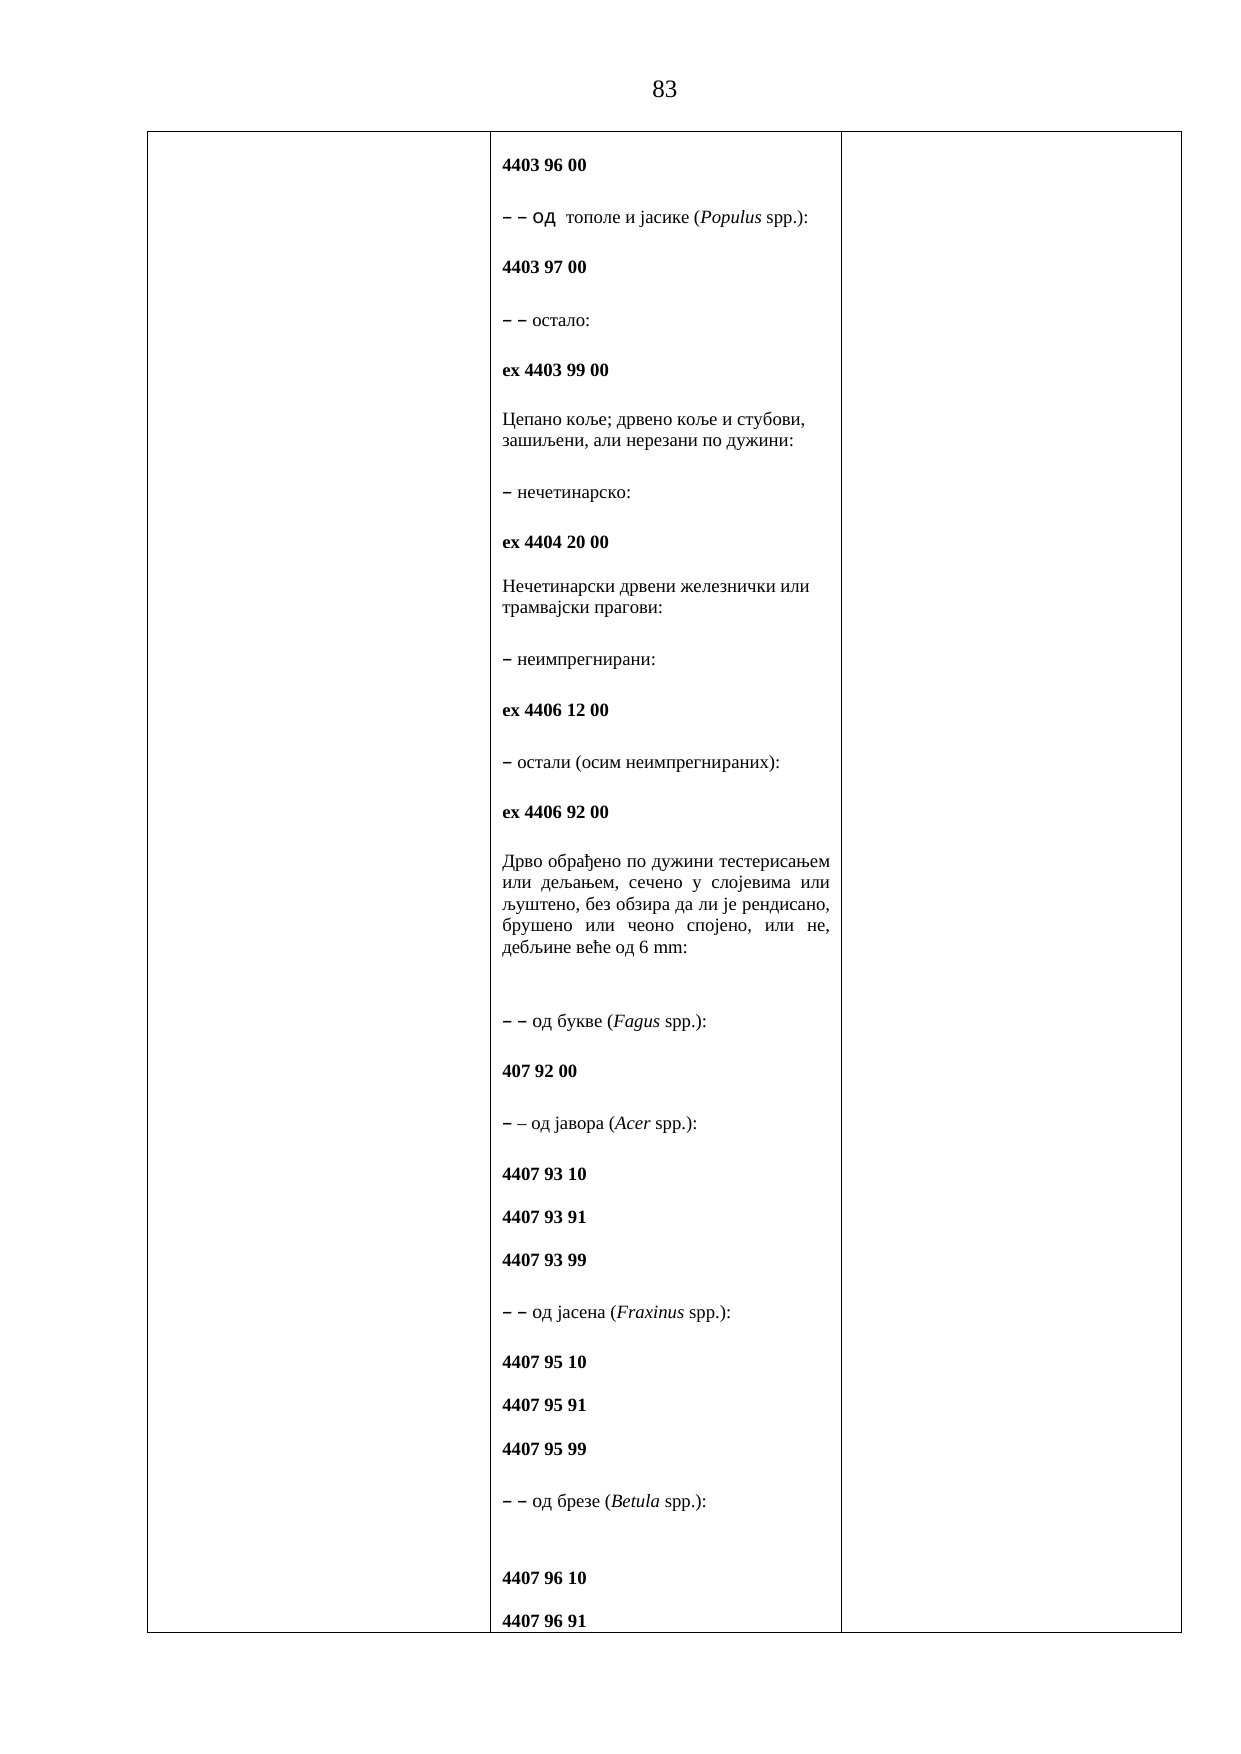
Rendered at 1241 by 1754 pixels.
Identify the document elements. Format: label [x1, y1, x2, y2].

table_cell [148, 132, 490, 1632]
table_cell [491, 132, 841, 1632]
table_cell [842, 132, 1181, 1632]
